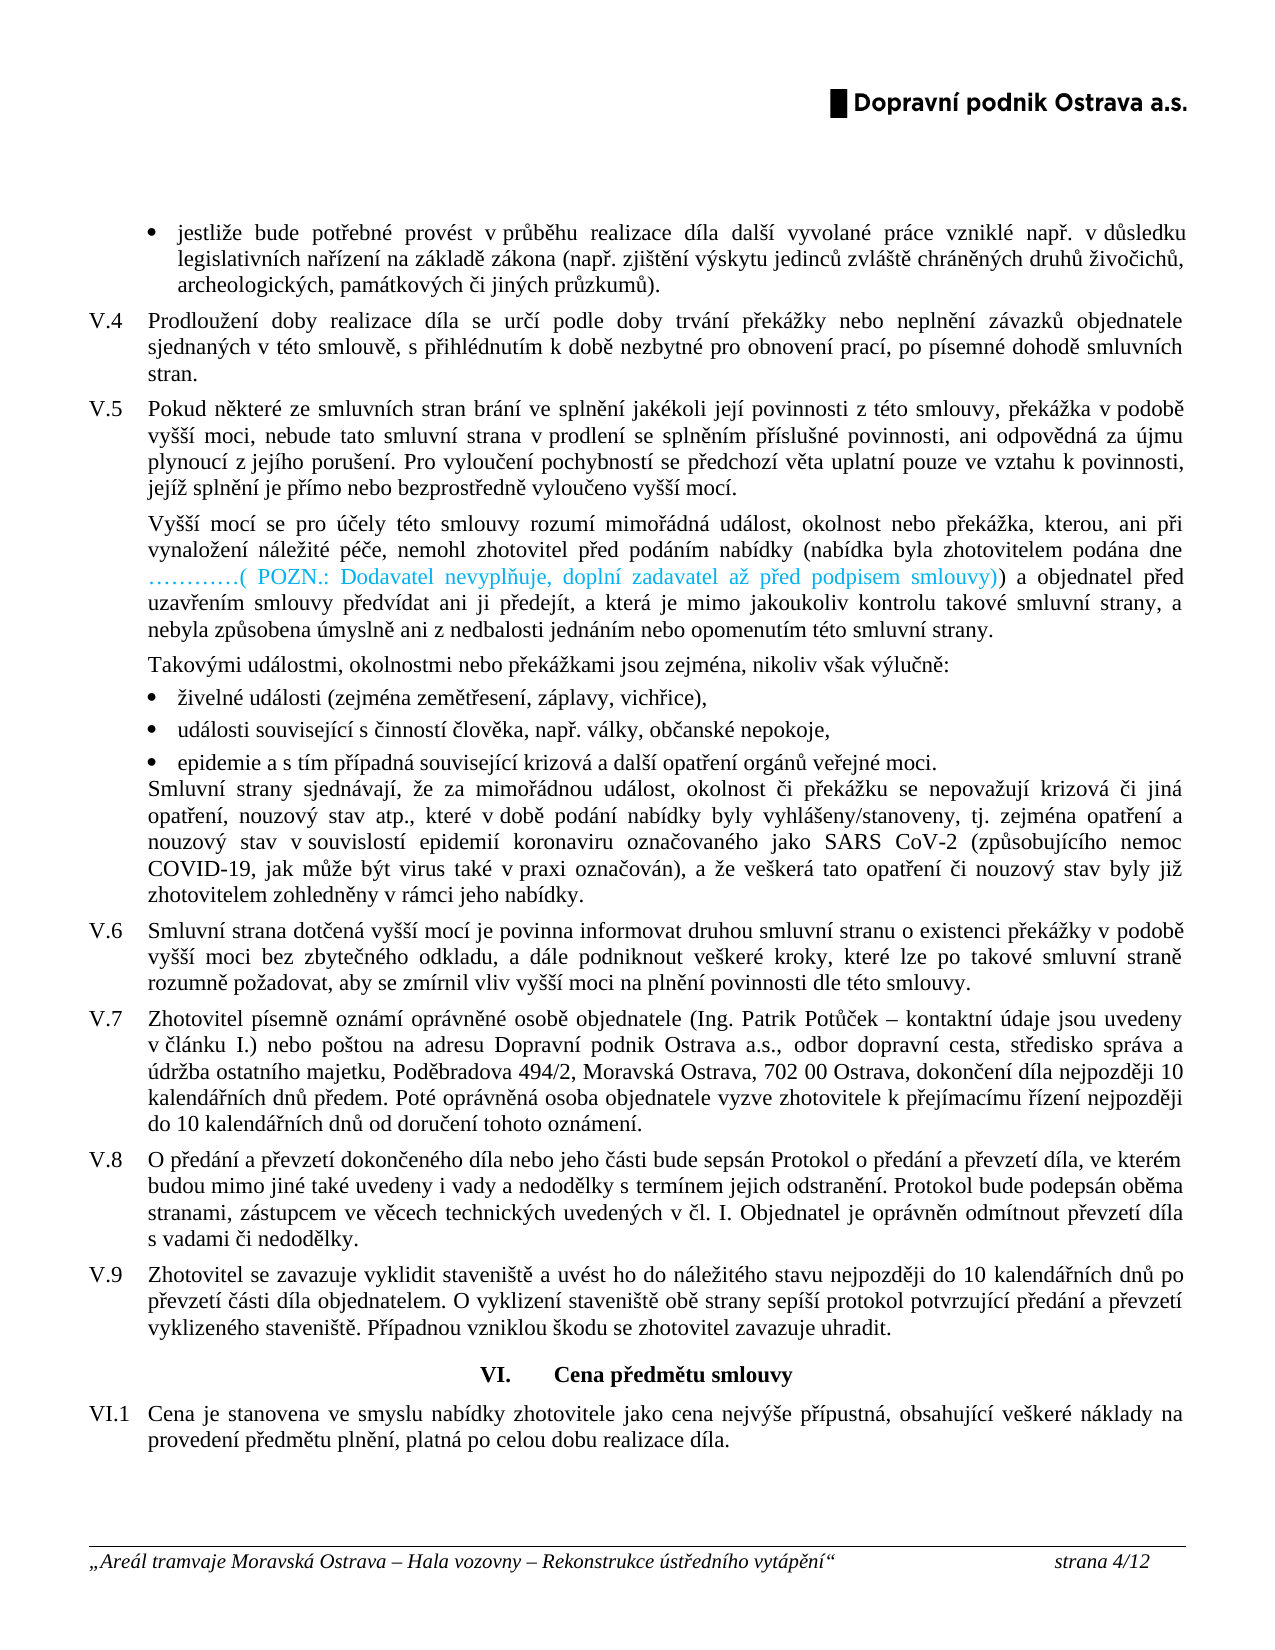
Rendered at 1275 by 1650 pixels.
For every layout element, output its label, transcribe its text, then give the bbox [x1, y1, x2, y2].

list Zhotovitel písemně oznámí oprávněné osobě objednatele (Ing. Patrik Potůček – kontaktní údaje jsou uvedeny v článku I.) nebo poštou na adresu Dopravní podnik Ostrava a.s., odbor dopravní cesta, středisko správa a údržba ostatního majetku, Poděbradova 494/2, Moravská Ostrava, 702 00 Ostrava, dokončení díla nejpozději 10 kalendářních dnů předem. Poté oprávněná osoba objednatele vyzve zhotovitele k přejímacímu řízení nejpozději do 10 kalendářních dnů od doručení tohoto oznámení. [89, 1005, 1184, 1137]
text Takovými událostmi, okolnostmi nebo překážkami jsou zejména, nikoliv však výlučně: [148, 651, 1184, 678]
list Prodloužení doby realizace díla se určí podle doby trvání překážky nebo neplnění závazků objednatele sjednaných v této smlouvě, s přihlédnutím k době nezbytné pro obnovení prací, po písemné dohodě smluvních stran. [89, 307, 1184, 386]
list Zhotovitel se zavazuje vyklidit staveniště a uvést ho do náležitého stavu nejpozději do 10 kalendářních dnů po převzetí části díla objednatelem. O vyklizení staveniště obě strany sepíší protokol potvrzující předání a převzetí vyklizeného staveniště. Případnou vzniklou škodu se zhotovitel zavazuje uhradit. [89, 1261, 1184, 1340]
list Cena je stanovena ve smyslu nabídky zhotovitele jako cena nejvýše přípustná, obsahující veškeré náklady na provedení předmětu plnění, platná po celou dobu realizace díla. [89, 1400, 1184, 1452]
list Pokud některé ze smluvních stran brání ve splnění jakékoli její povinnosti z této smlouvy, překážka v podobě vyšší moci, nebude tato smluvní strana v prodlení se splněním příslušné povinnosti, ani odpovědná za újmu plynoucí z jejího porušení. Pro vyloučení pochybností se předchozí věta uplatní pouze ve vztahu k povinnosti, jejíž splnění je přímo nebo bezprostředně vyloučeno vyšší mocí. [89, 395, 1184, 501]
list události související s činností člověka, např. války, občanské nepokoje, [148, 717, 1184, 743]
list živelné události (zejména zemětřesení, záplavy, vichřice), [148, 684, 1184, 710]
list O předání a převzetí dokončeného díla nebo jeho části bude sepsán Protokol o předání a převzetí díla, ve kterém budou mimo jiné také uvedeny i vady a nedodělky s termínem jejich odstranění. Protokol bude podepsán oběma stranami, zástupcem ve věcech technických uvedených v čl. I. Objednatel je oprávněn odmítnout převzetí díla s vadami či nedodělky. [89, 1146, 1184, 1252]
subtitle Cena předmětu smlouvy [89, 1361, 1184, 1387]
text Smluvní strany sjednávají, že za mimořádnou událost, okolnost či překážku se nepovažují krizová či jiná opatření, nouzový stav atp., které v době podání nabídky byly vyhlášeny/stanoveny, tj. zejména opatření a nouzový stav v souvislostí epidemií koronaviru označovaného jako SARS CoV-2 (způsobujícího nemoc COVID-19, jak může být virus také v praxi označován), a že veškerá tato opatření či nouzový stav byly již zhotovitelem zohledněny v rámci jeho nabídky. [148, 776, 1183, 907]
text Vyšší mocí se pro účely této smlouvy rozumí mimořádná událost, okolnost nebo překážka, kterou, ani při vynaložení náležité péče, nemohl zhotovitel před podáním nabídky (nabídka byla zhotovitelem podána dne …………( POZN.: Dodavatel nevyplňuje, doplní zadavatel až před podpisem smlouvy)) a objednatel před uzavřením smlouvy předvídat ani ji předejít, a která je mimo jakoukoliv kontrolu takové smluvní strany, a nebyla způsobena úmyslně ani z nedbalosti jednáním nebo opomenutím této smluvní strany. [148, 510, 1184, 642]
list Smluvní strana dotčená vyšší mocí je povinna informovat druhou smluvní stranu o existenci překážky v podobě vyšší moci bez zbytečného odkladu, a dále podniknout veškeré kroky, které lze po takové smluvní straně rozumně požadovat, aby se zmírnil vliv vyšší moci na plnění povinnosti dle této smlouvy. [89, 917, 1184, 996]
text jestliže bude potřebné provést v průběhu realizace díla další vyvolané práce vzniklé např. v důsledku legislativních nařízení na základě zákona (např. zjištění výskytu jedinců zvláště chráněných druhů živočichů, archeologických, památkových či jiných průzkumů). [148, 218, 1186, 298]
picture [830, 89, 1187, 118]
list epidemie a s tím případná související krizová a další opatření orgánů veřejné moci. [148, 749, 1184, 776]
